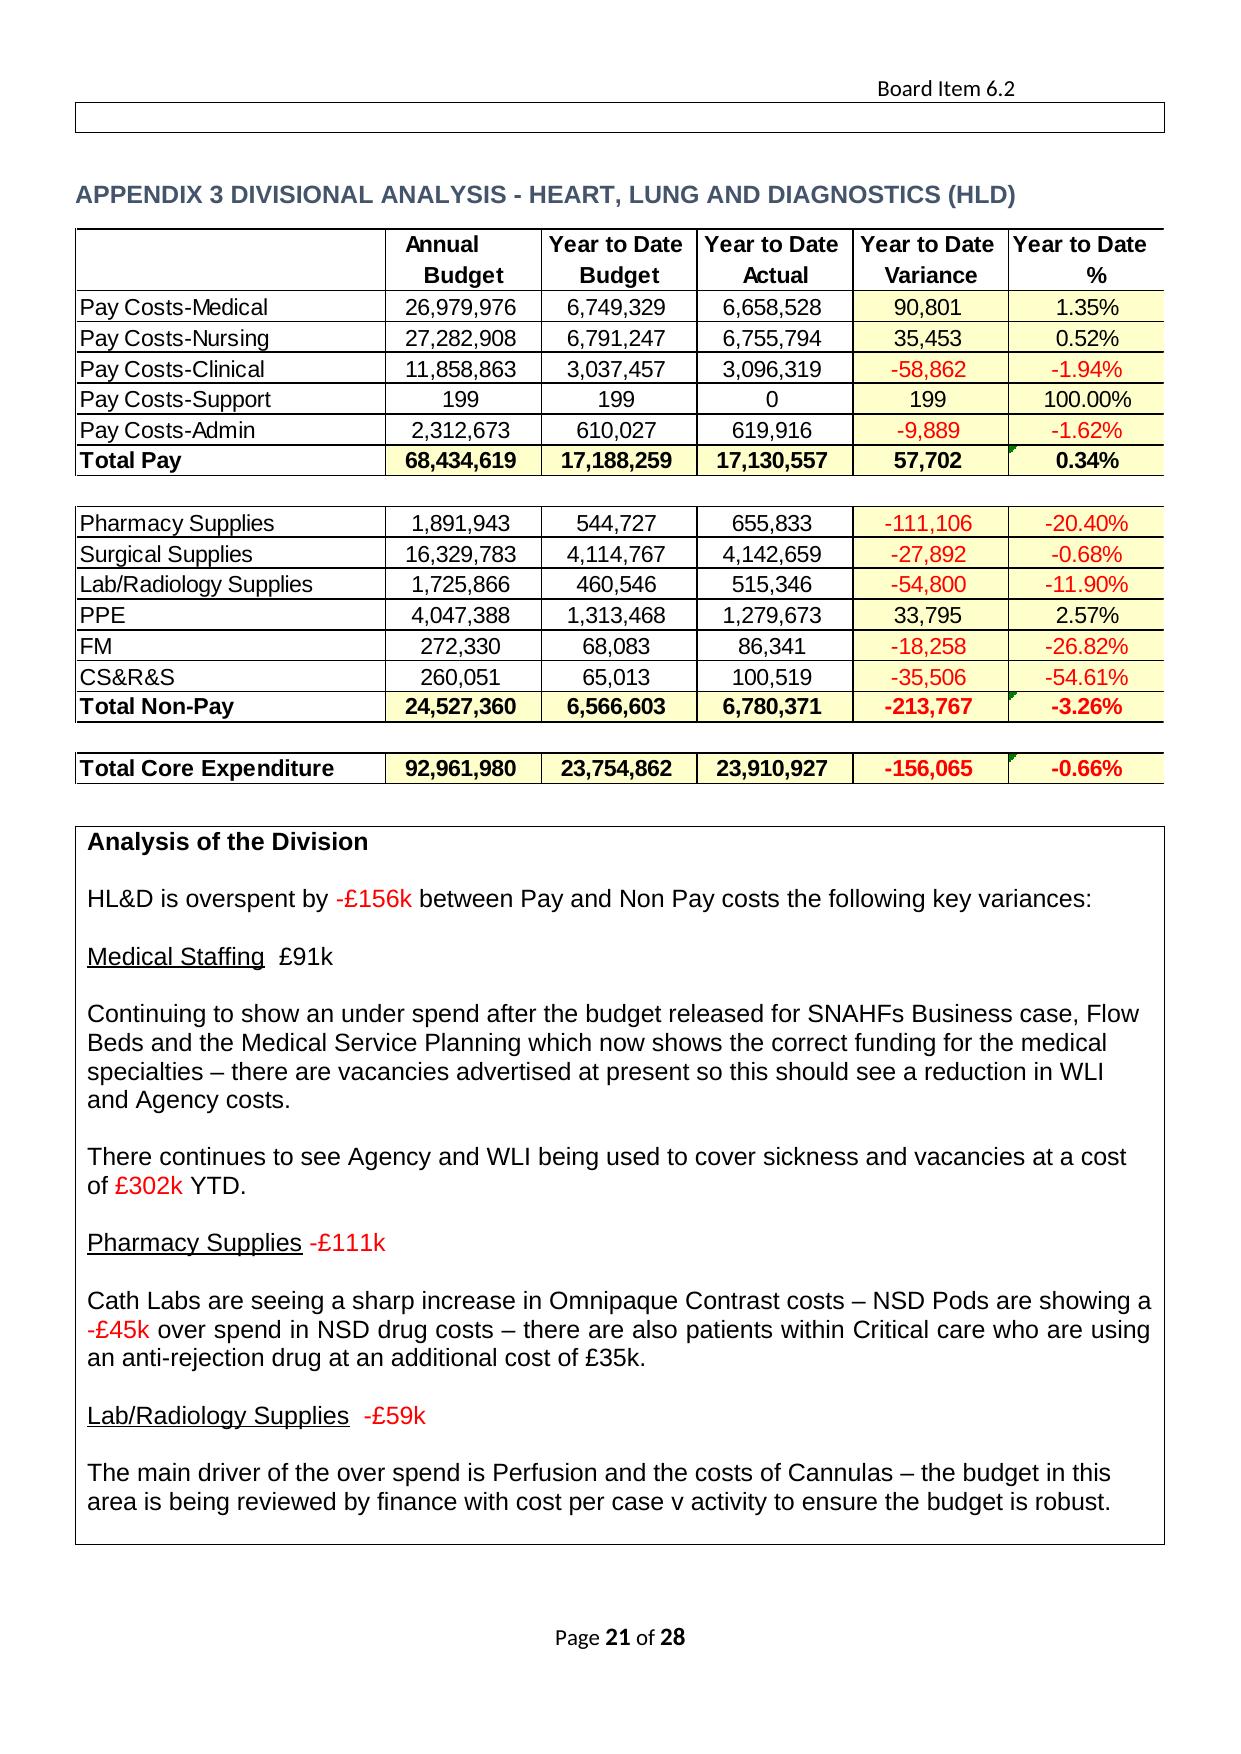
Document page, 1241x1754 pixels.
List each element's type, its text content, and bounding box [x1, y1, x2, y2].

table_cell [76, 103, 1164, 132]
text APPENDIX 3 DIVISIONAL ANALYSIS - HEART, LUNG AND DIAGNOSTICS (HLD) [75, 180, 1165, 209]
table_header Analysis of the Division HL&D is overspent by -£156k between Pay and Non Pay costs the following key variances: Medical Staffing £91k Continuing to show an under spend after the budget released for SNAHFs Business case, Flow Beds and the Medical Service Planning which now shows the correct funding for the medical specialties – there are vacancies advertised at present so this should see a reduction in WLI and Agency costs. There continues to see Agency and WLI being used to cover sickness and vacancies at a cost of £302k YTD. Pharmacy Supplies -£111k Cath Labs are seeing a sharp increase in Omnipaque Contrast costs – NSD Pods are showing a -£45k over spend in NSD drug costs – there are also patients within Critical care who are using an anti-rejection drug at an additional cost of £35k. Lab/Radiology Supplies -£59k The main driver of the over spend is Perfusion and the costs of Cannulas – the budget in this area is being reviewed by finance with cost per case v activity to ensure the budget is robust. [76, 827, 1164, 1544]
